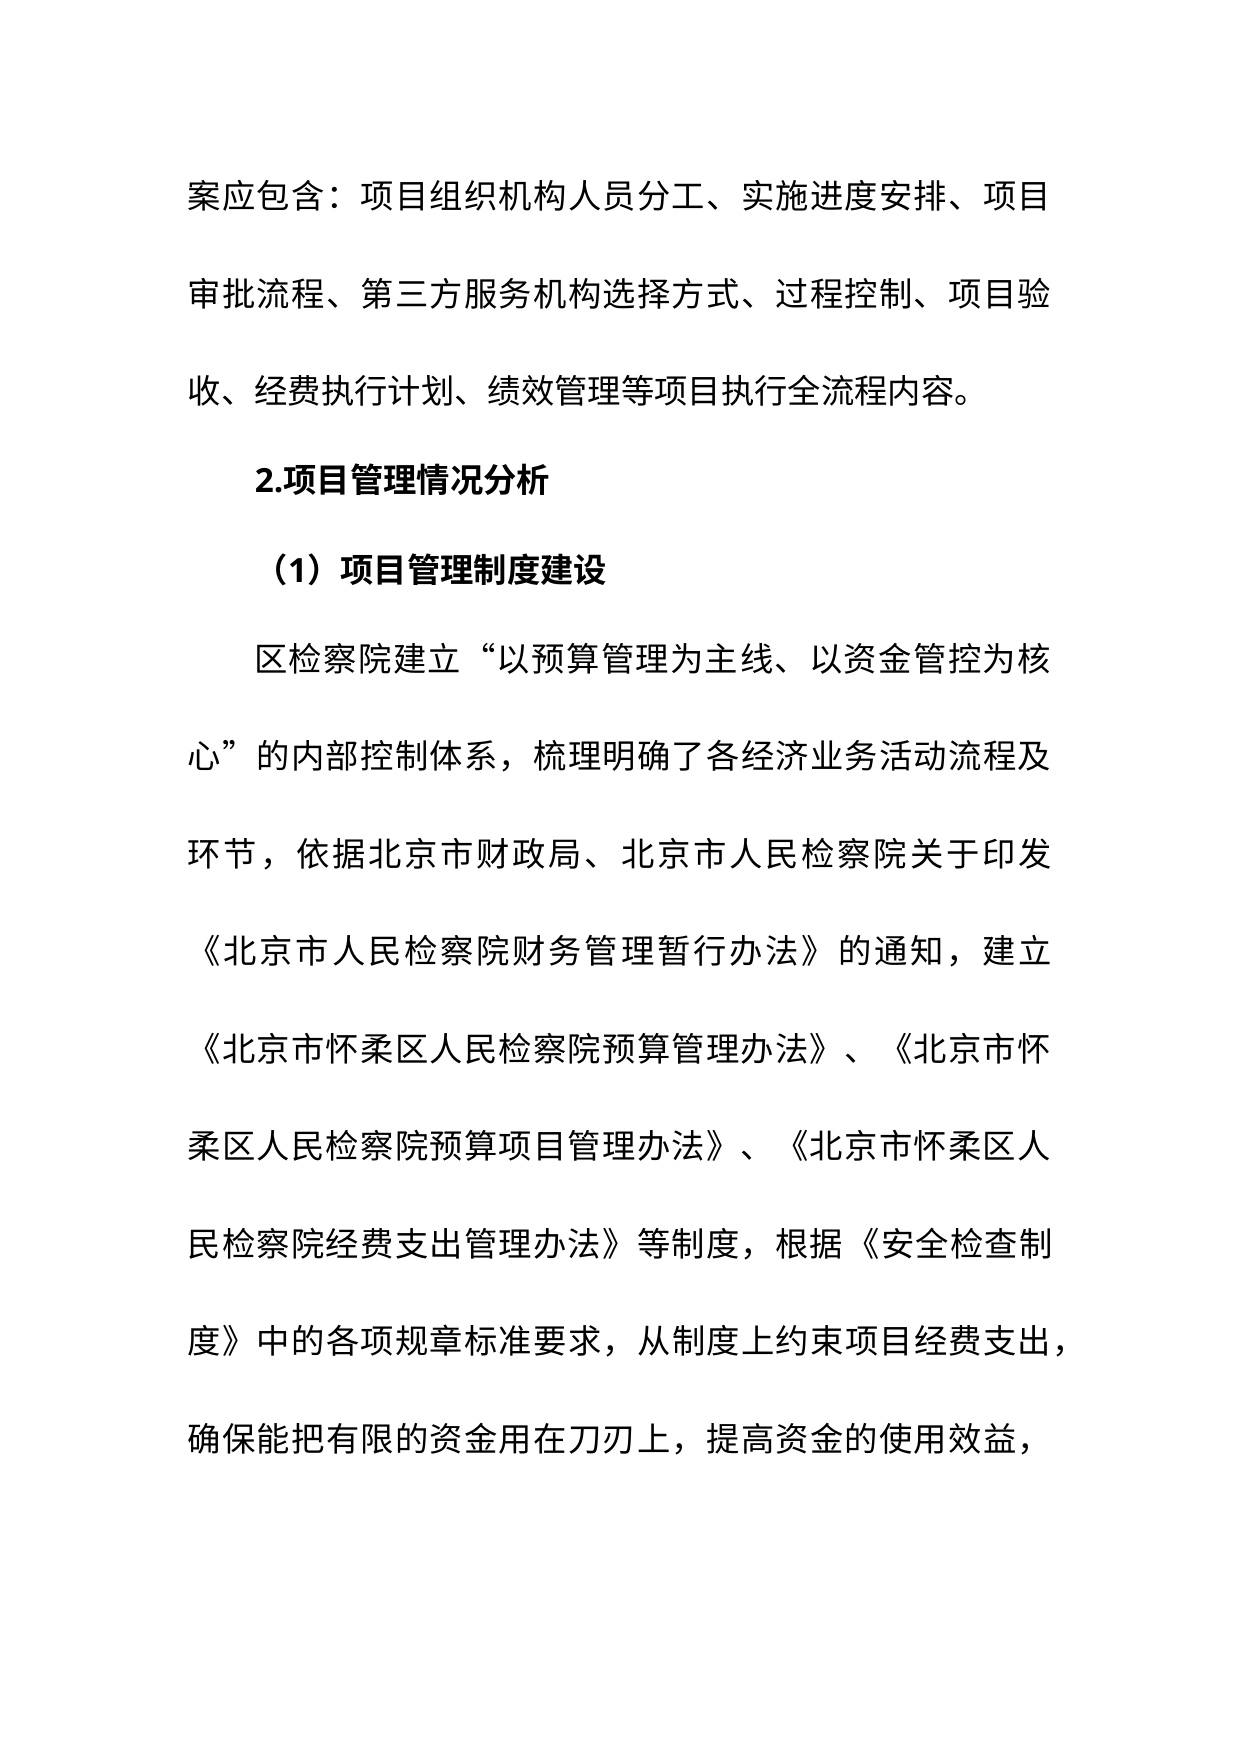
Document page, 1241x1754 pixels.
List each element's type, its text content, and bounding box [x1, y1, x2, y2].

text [187, 162, 1053, 422]
text （1）项目管理制度建设 [187, 535, 1053, 600]
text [187, 624, 1053, 1535]
text 2.项目管理情况分析 [187, 446, 1053, 511]
